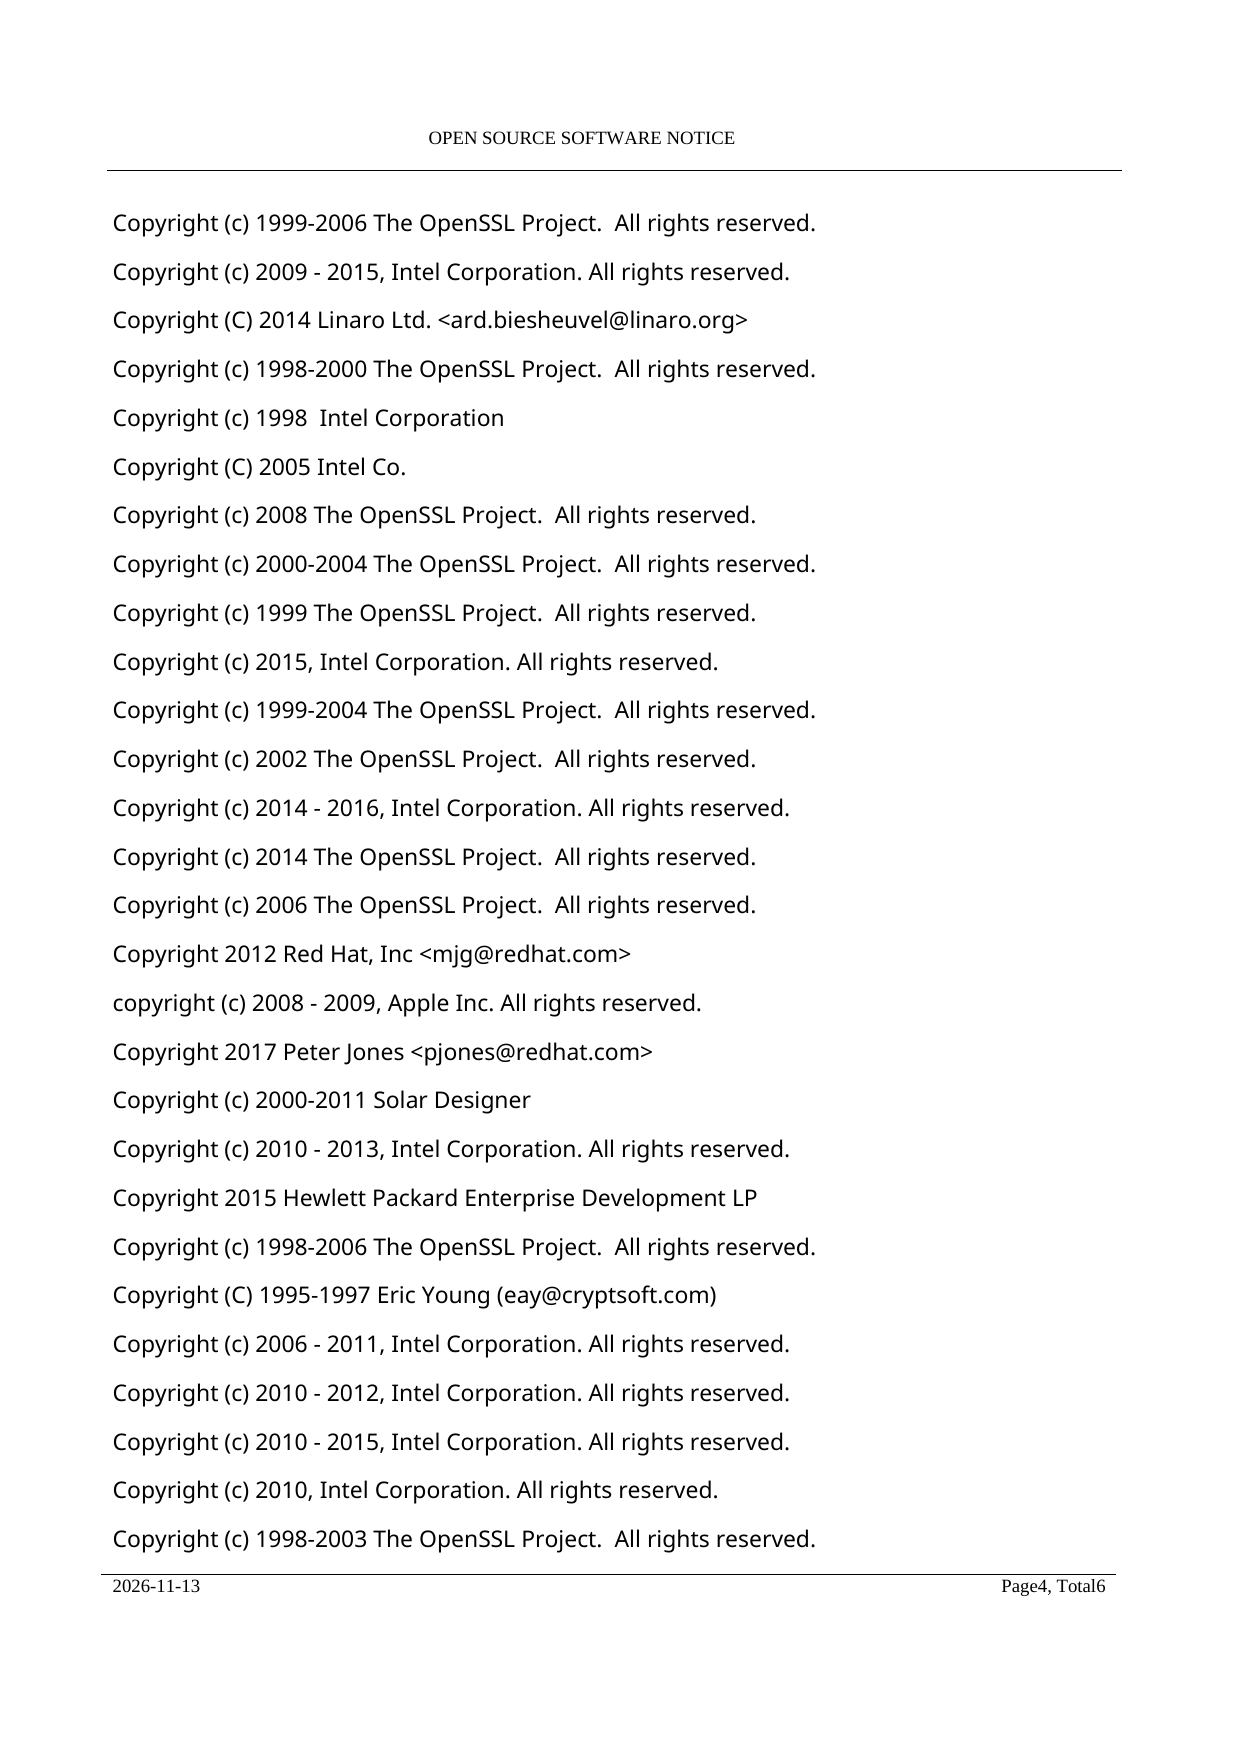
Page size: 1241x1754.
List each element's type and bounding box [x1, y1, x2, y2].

text [112, 206, 1128, 1555]
